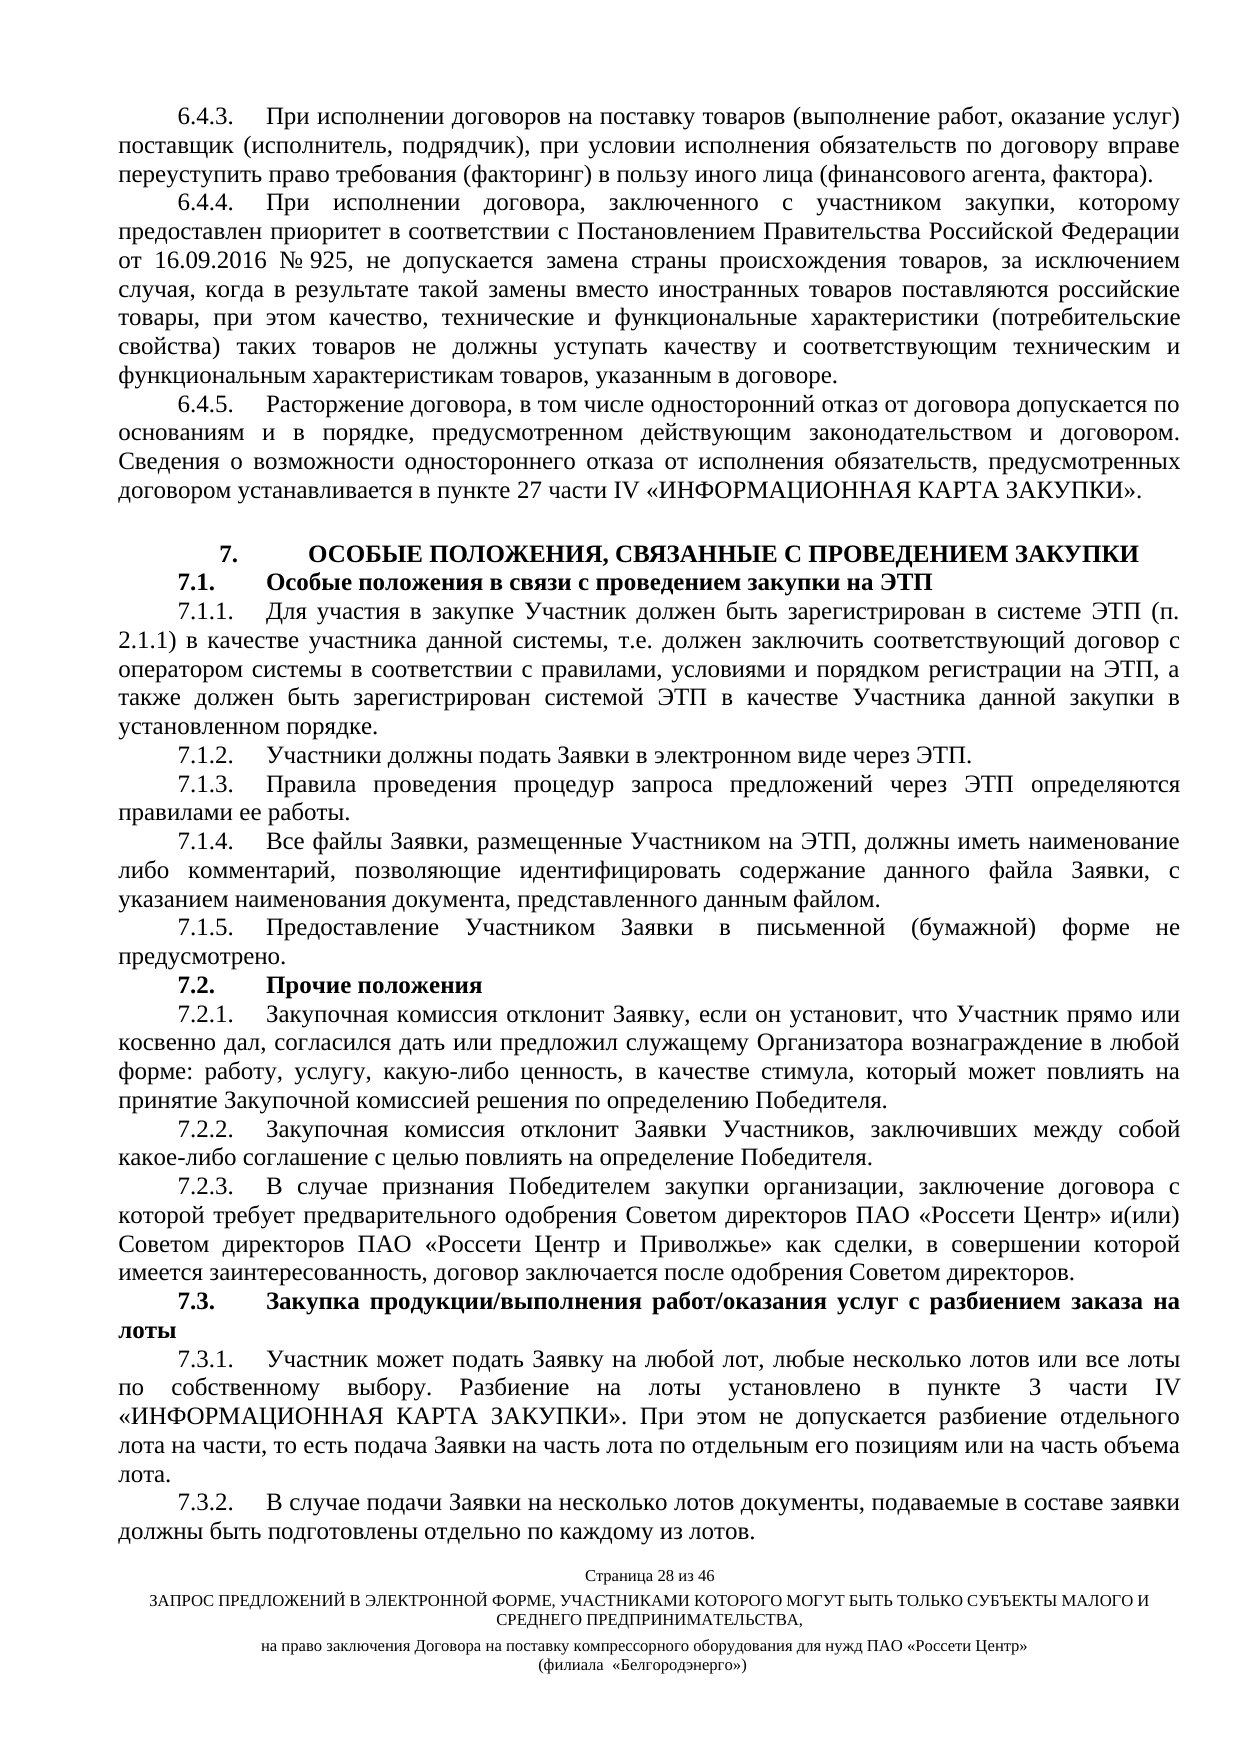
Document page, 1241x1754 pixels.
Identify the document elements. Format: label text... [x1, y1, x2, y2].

subtitle Правила проведения процедур запроса предложений через ЭТП определяются правилами ее работы. [118, 769, 1181, 826]
subtitle В случае признания Победителем закупки организации, заключение договора с которой требует предварительного одобрения Советом директоров ПАО «Россети Центр» и(или) Советом директоров ПАО «Россети Центр и Приволжье» как сделки, в совершении которой имеется заинтересованность, договор заключается после одобрения Советом директоров. [118, 1171, 1181, 1286]
subtitle Предоставление Участником Заявки в письменной (бумажной) форме не предусмотрено. [118, 912, 1181, 970]
subtitle ОСОБЫЕ ПОЛОЖЕНИЯ, СВЯЗАННЫЕ С ПРОВЕДЕНИЕМ ЗАКУПКИ [118, 539, 1181, 567]
subtitle При исполнении договора, заключенного с участником закупки, которому предоставлен приоритет в соответствии с Постановлением Правительства Российской Федерации от 16.09.2016 № 925, не допускается замена страны происхождения товаров, за исключением случая, когда в результате такой замены вместо иностранных товаров поставляются российские товары, при этом качество, технические и функциональные характеристики (потребительские свойства) таких товаров не должны уступать качеству и соответствующим техническим и функциональным характеристикам товаров, указанным в договоре. [118, 187, 1181, 389]
subtitle Закупочная комиссия отклонит Заявки Участников, заключивших между собой какое-либо соглашение с целью повлиять на определение Победителя. [118, 1114, 1181, 1171]
subtitle Особые положения в связи с проведением закупки на ЭТП [118, 567, 1181, 596]
subtitle Закупочная комиссия отклонит Заявку, если он установит, что Участник прямо или косвенно дал, согласился дать или предложил служащему Организатора вознаграждение в любой форме: работу, услугу, какую-либо ценность, в качестве стимула, который может повлиять на принятие Закупочной комиссией решения по определению Победителя. [118, 999, 1181, 1114]
subtitle Расторжение договора, в том числе односторонний отказ от договора допускается по основаниям и в порядке, предусмотренном действующим законодательством и договором. Сведения о возможности одностороннего отказа от исполнения обязательств, предусмотренных договором устанавливается в пункте 27 части IV «ИНФОРМАЦИОННАЯ КАРТА ЗАКУПКИ». [118, 389, 1181, 504]
subtitle Все файлы Заявки, размещенные Участником на ЭТП, должны иметь наименование либо комментарий, позволяющие идентифицировать содержание данного файла Заявки, с указанием наименования документа, представленного данным файлом. [118, 826, 1181, 912]
subtitle Прочие положения [118, 970, 1181, 999]
subtitle Закупка продукции/выполнения работ/оказания услуг с разбиением заказа на лоты [118, 1286, 1181, 1344]
subtitle Участник может подать Заявку на любой лот, любые несколько лотов или все лоты по собственному выбору. Разбиение на лоты установлено в пункте 3 части IV «ИНФОРМАЦИОННАЯ КАРТА ЗАКУПКИ». При этом не допускается разбиение отдельного лота на части, то есть подача Заявки на часть лота по отдельным его позициям или на часть объема лота. [118, 1344, 1181, 1487]
subtitle Для участия в закупке Участник должен быть зарегистрирован в системе ЭТП (п. 2.1.1) в качестве участника данной системы, т.е. должен заключить соответствующий договор с оператором системы в соответствии с правилами, условиями и порядком регистрации на ЭТП, а также должен быть зарегистрирован системой ЭТП в качестве Участника данной закупки в установленном порядке. [118, 596, 1181, 740]
subtitle Участники должны подать Заявки в электронном виде через ЭТП. [118, 740, 1181, 769]
subtitle При исполнении договоров на поставку товаров (выполнение работ, оказание услуг) поставщик (исполнитель, подрядчик), при условии исполнения обязательств по договору вправе переуступить право требования (факторинг) в пользу иного лица (финансового агента, фактора). [118, 101, 1181, 187]
subtitle В случае подачи Заявки на несколько лотов документы, подаваемые в составе заявки должны быть подготовлены отдельно по каждому из лотов. [118, 1487, 1181, 1545]
